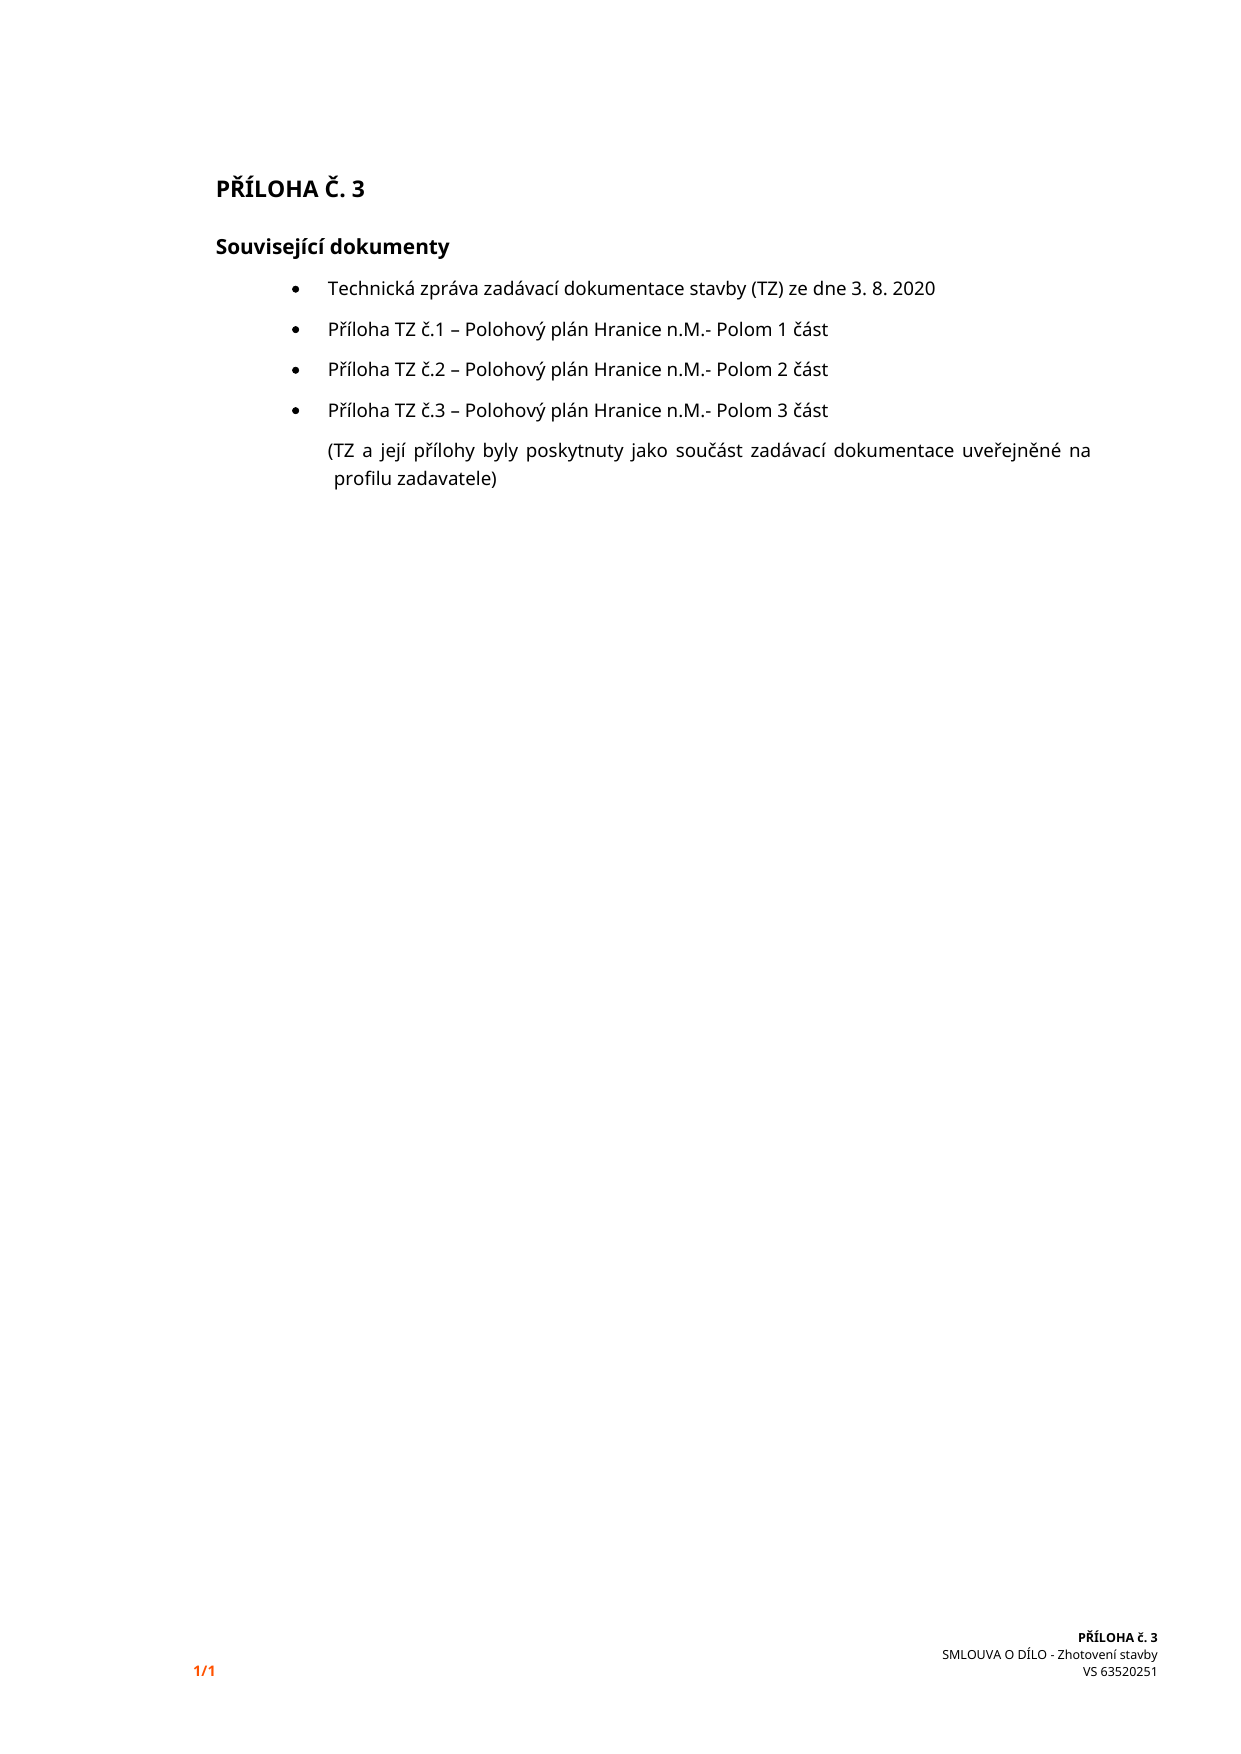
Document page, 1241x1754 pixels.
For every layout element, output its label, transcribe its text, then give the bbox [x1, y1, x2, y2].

list (TZ a její přílohy byly poskytnuty jako součást zadávací dokumentace uveřejněné na profilu zadavatele) [328, 438, 1093, 491]
text Příloha č. 3 [216, 172, 1093, 204]
list Příloha TZ č.3 – Polohový plán Hranice n.M.- Polom 3 část [292, 397, 1093, 423]
list Technická zpráva zadávací dokumentace stavby (TZ) ze dne 3. 8. 2020 [292, 276, 1093, 301]
text Související dokumenty [216, 232, 1093, 260]
list Příloha TZ č.1 – Polohový plán Hranice n.M.- Polom 1 část [292, 316, 1093, 342]
list Příloha TZ č.2 – Polohový plán Hranice n.M.- Polom 2 část [292, 357, 1093, 382]
